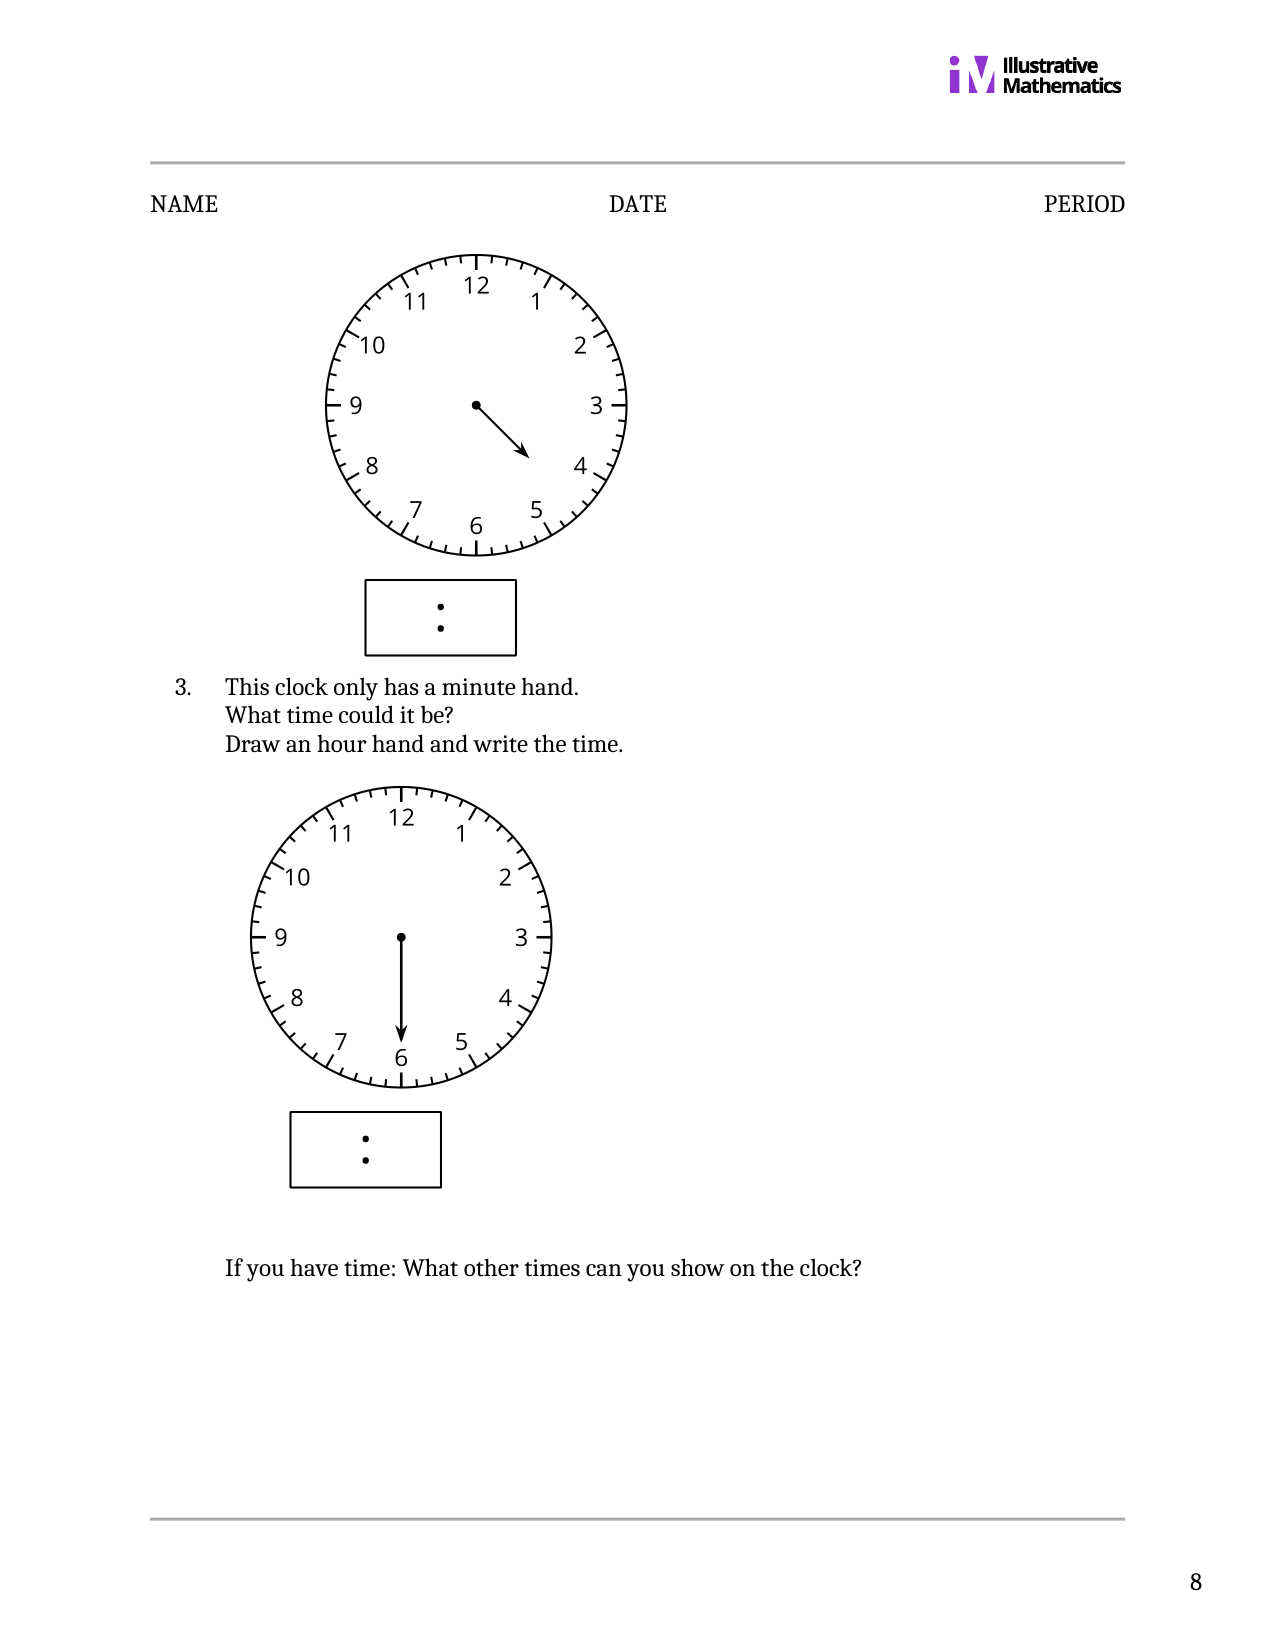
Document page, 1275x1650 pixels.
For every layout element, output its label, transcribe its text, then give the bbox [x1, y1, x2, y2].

picture [243, 779, 559, 1095]
picture [949, 55, 1121, 93]
picture [243, 1104, 488, 1195]
picture [318, 247, 634, 563]
picture [318, 572, 563, 663]
list This clock only has a minute hand. What time could it be? Draw an hour hand and write the time. [175, 672, 1125, 759]
list If you have time: What other times can you show on the clock? [175, 1254, 1125, 1283]
